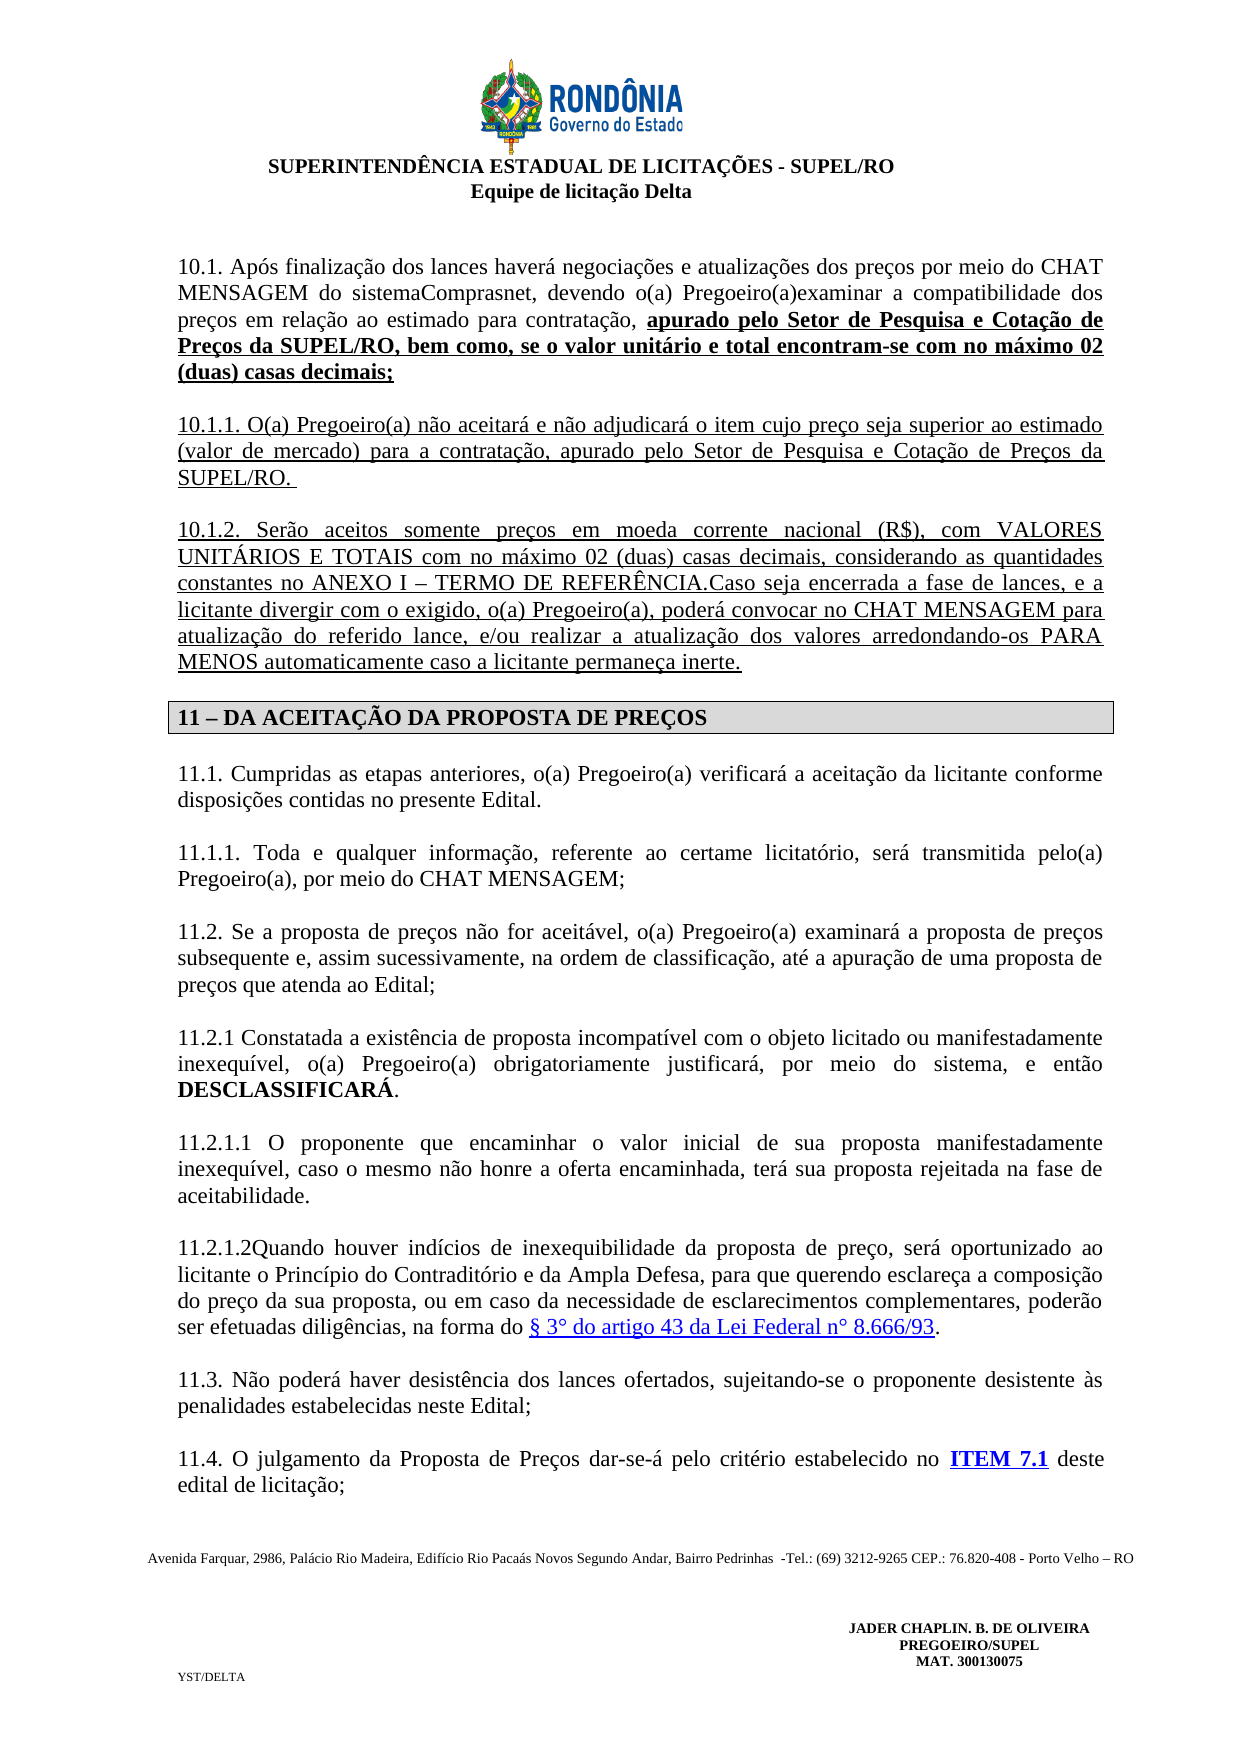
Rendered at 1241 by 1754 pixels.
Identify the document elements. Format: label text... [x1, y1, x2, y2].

text 11 – DA ACEITAÇÃO DA PROPOSTA DE PREÇOS [169, 702, 1113, 733]
text 10.1. Após finalização dos lances haverá negociações e atualizações dos preços por meio do CHAT MENSAGEM do sistemaComprasnet, devendo o(a) Pregoeiro(a)examinar a compatibilidade dos preços em relação ao estimado para contratação, apurado pelo Setor de Pesquisa e Cotação de Preços da SUPEL/RO, bem como, se o valor unitário e total encontram-se com no máximo 02 (duas) casas decimais; [177, 356, 1104, 385]
picture [480, 59, 683, 155]
text 11.1. Cumpridas as etapas anteriores, o(a) Pregoeiro(a) verificará a aceitação da licitante conforme disposições contidas no presente Edital. [177, 760, 1104, 813]
text 11.3. Não poderá haver desistência dos lances ofertados, sujeitando-se o proponente desistente às penalidades estabelecidas neste Edital; [177, 1366, 1104, 1419]
text 10.1. Após finalização dos lances haverá negociações e atualizações dos preços por meio do CHAT MENSAGEM do sistemaComprasnet, devendo o(a) Pregoeiro(a)examinar a compatibilidade dos preços em relação ao estimado para contratação, apurado pelo Setor de Pesquisa e Cotação de Preços da SUPEL/RO, bem como, se o valor unitário e total encontram-se com no máximo 02 (duas) casas decimais; [177, 253, 1104, 355]
text 11.2. Se a proposta de preços não for aceitável, o(a) Pregoeiro(a) examinará a proposta de preços subsequente e, assim sucessivamente, na ordem de classificação, até a apuração de uma proposta de preços que atenda ao Edital; [177, 918, 1104, 997]
text 10.1.1. O(a) Pregoeiro(a) não aceitará e não adjudicará o item cujo preço seja superior ao estimado (valor de mercado) para a contratação, apurado pelo Setor de Pesquisa e Cotação de Preços da SUPEL/RO. [177, 435, 1104, 460]
text 10.1.1. O(a) Pregoeiro(a) não aceitará e não adjudicará o item cujo preço seja superior ao estimado (valor de mercado) para a contratação, apurado pelo Setor de Pesquisa e Cotação de Preços da SUPEL/RO. [177, 411, 1104, 434]
text 11.2.1.1 O proponente que encaminhar o valor inicial de sua proposta manifestadamente inexequível, caso o mesmo não honre a oferta encaminhada, terá sua proposta rejeitada na fase de aceitabilidade. [177, 1129, 1104, 1208]
text 10.1.1. O(a) Pregoeiro(a) não aceitará e não adjudicará o item cujo preço seja superior ao estimado (valor de mercado) para a contratação, apurado pelo Setor de Pesquisa e Cotação de Preços da SUPEL/RO. [177, 461, 1104, 490]
text 11.4. O julgamento da Proposta de Preços dar-se-á pelo critério estabelecido no ITEM 7.1 deste edital de licitação; [177, 1445, 1104, 1498]
text 11.1.1. Toda e qualquer informação, referente ao certame licitatório, será transmitida pelo(a) Pregoeiro(a), por meio do CHAT MENSAGEM; [177, 839, 1104, 892]
text 11.2.1.2Quando houver indícios de inexequibilidade da proposta de preço, será oportunizado ao licitante o Princípio do Contraditório e da Ampla Defesa, para que querendo esclareça a composição do preço da sua proposta, ou em caso da necessidade de esclarecimentos complementares, poderão ser efetuadas diligências, na forma do § 3° do artigo 43 da Lei Federal n° 8.666/93. [177, 1234, 1104, 1340]
text 11.2.1 Constatada a existência de proposta incompatível com o objeto licitado ou manifestadamente inexequível, o(a) Pregoeiro(a) obrigatoriamente justificará, por meio do sistema, e então DESCLASSIFICARÁ. [177, 1023, 1104, 1103]
